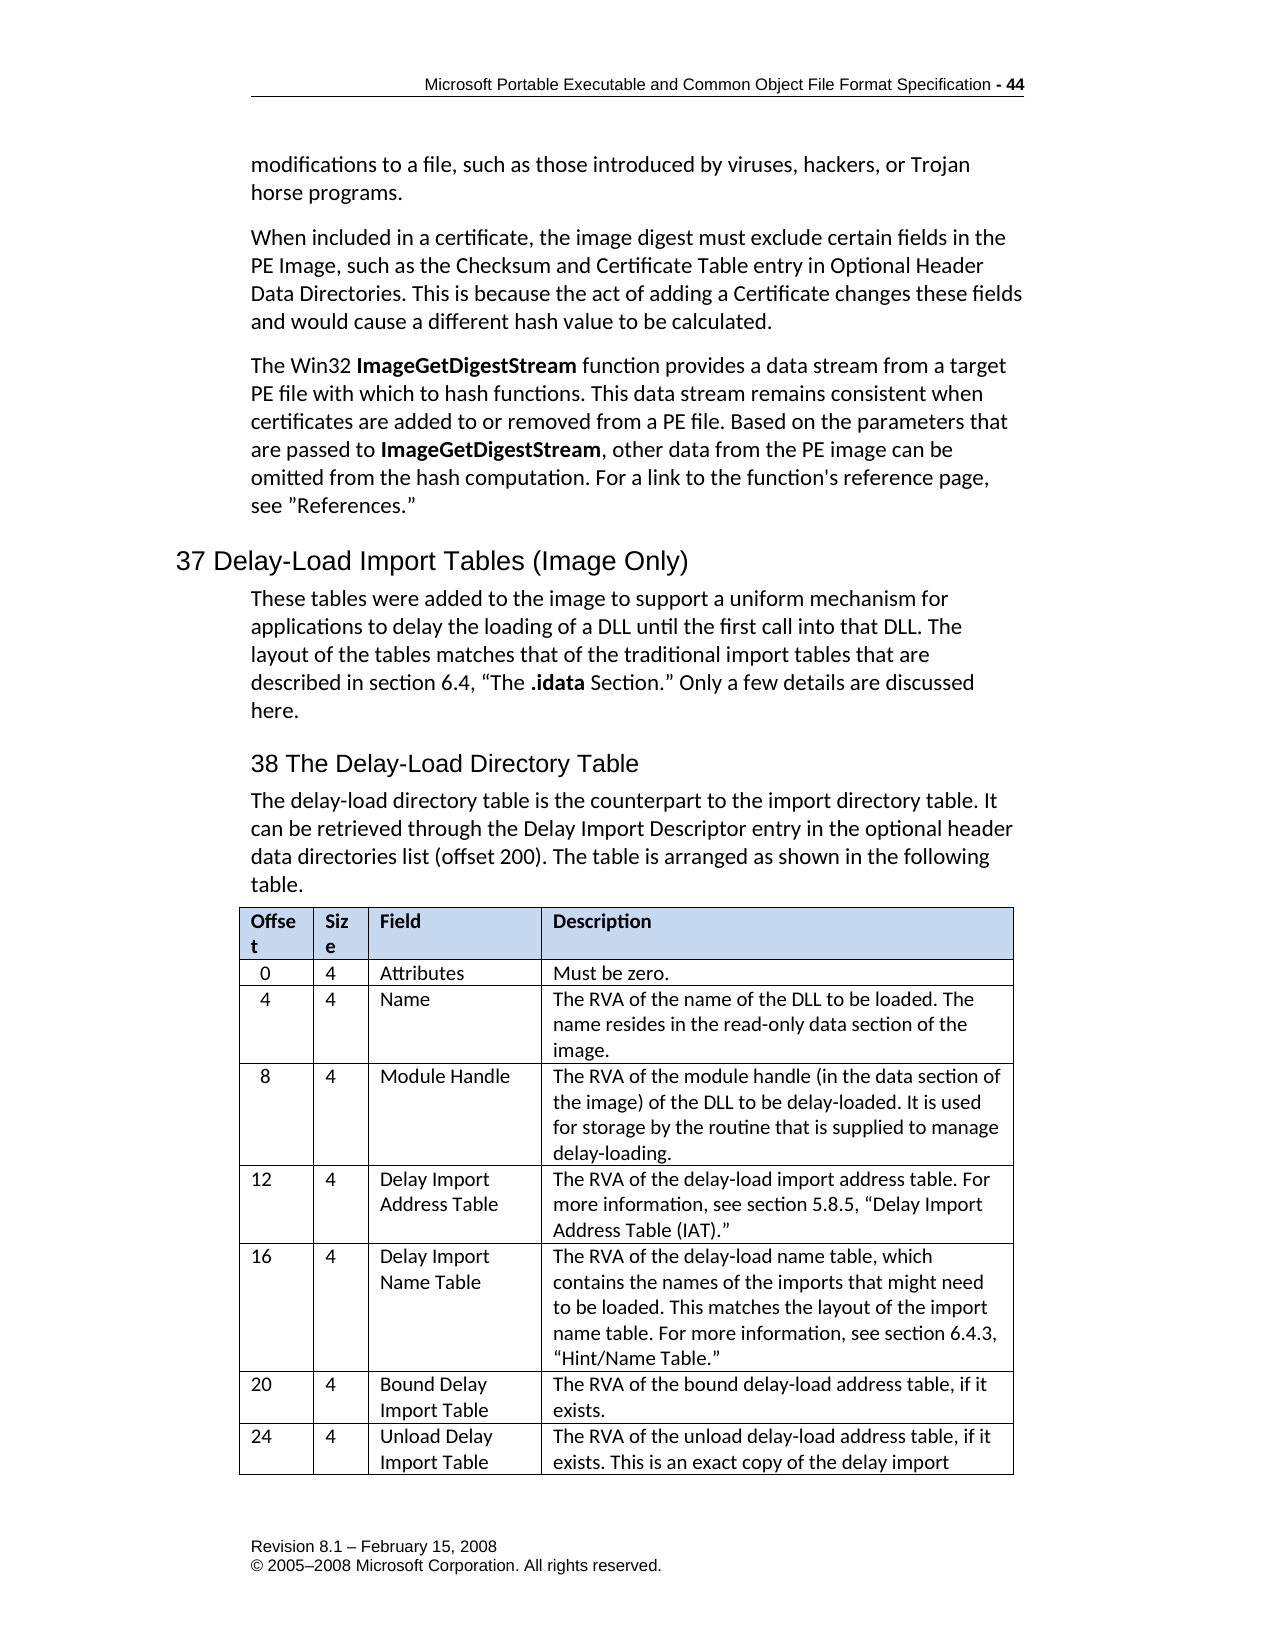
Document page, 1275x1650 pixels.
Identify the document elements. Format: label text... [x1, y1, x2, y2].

table_cell Name [369, 986, 541, 1062]
table_cell 24 [240, 1424, 313, 1474]
table_cell The RVA of the name of the DLL to be loaded. The name resides in the read-only data section of the image. [542, 986, 1013, 1062]
text When included in a certificate, the image digest must exclude certain fields in the PE Image, such as the Checksum and Certificate Table entry in Optional Header Data Directories. This is because the act of adding a Certificate changes these fields and would cause a different hash value to be calculated. [251, 223, 1024, 335]
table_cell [369, 1424, 541, 1474]
table_cell 16 [240, 1244, 313, 1371]
table_cell 4 [314, 1424, 368, 1474]
table_cell The RVA of the delay-load import address table. For more information, see section 5.8.5, “Delay Import Address Table (IAT).” [542, 1166, 1013, 1242]
text The delay-load directory table is the counterpart to the import directory table. It can be retrieved through the Delay Import Descriptor entry in the optional header data directories list (offset 200). The table is arranged as shown in the following table. [251, 786, 1024, 898]
table_cell Module Handle [369, 1064, 541, 1165]
table_header Offset [240, 908, 313, 959]
table_cell 0 [240, 960, 313, 985]
table_cell 4 [240, 986, 313, 1062]
table_cell 12 [240, 1166, 313, 1242]
table_cell Delay Import Name Table [369, 1244, 541, 1371]
table_cell 8 [240, 1064, 313, 1165]
text These tables were added to the image to support a uniform mechanism for applications to delay the loading of a DLL until the first call into that DLL. The layout of the tables matches that of the traditional import tables that are described in section 6.4, “The .idata Section.” Only a few details are discussed here. [251, 584, 1024, 724]
table_header Field [369, 908, 541, 959]
table_cell 4 [314, 960, 368, 985]
subtitle The Delay-Load Directory Table [251, 749, 1024, 778]
table_cell 4 [314, 1166, 368, 1242]
subtitle Delay-Load Import Tables (Image Only) [176, 544, 1024, 576]
table_cell Must be zero. [542, 960, 1013, 985]
text The Win32 ImageGetDigestStream function provides a data stream from a target PE file with which to hash functions. This data stream remains consistent when certificates are added to or removed from a PE file. Based on the parameters that are passed to ImageGetDigestStream, other data from the PE image can be omitted from the hash computation. For a link to the function's reference page, see ”References.” [251, 351, 1024, 519]
table_cell The RVA of the delay-load name table, which contains the names of the imports that might need to be loaded. This matches the layout of the import name table. For more information, see section 6.4.3, “Hint/Name Table.” [542, 1244, 1013, 1371]
table_cell 20 [240, 1372, 313, 1422]
table_cell Attributes [369, 960, 541, 985]
table_cell The RVA of the bound delay-load address table, if it exists. [542, 1372, 1013, 1422]
table_cell 4 [314, 1244, 368, 1371]
table_cell Delay Import Address Table [369, 1166, 541, 1242]
table_cell 4 [314, 986, 368, 1062]
table_header Size [314, 908, 368, 959]
table_header Description [542, 908, 1013, 959]
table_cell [542, 1424, 1013, 1474]
table_cell Bound Delay Import Table [369, 1372, 541, 1422]
table_cell 4 [314, 1064, 368, 1165]
table_cell 4 [314, 1372, 368, 1422]
table_cell The RVA of the module handle (in the data section of the image) of the DLL to be delay-loaded. It is used for storage by the routine that is supplied to manage delay-loading. [542, 1064, 1013, 1165]
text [251, 150, 1024, 206]
